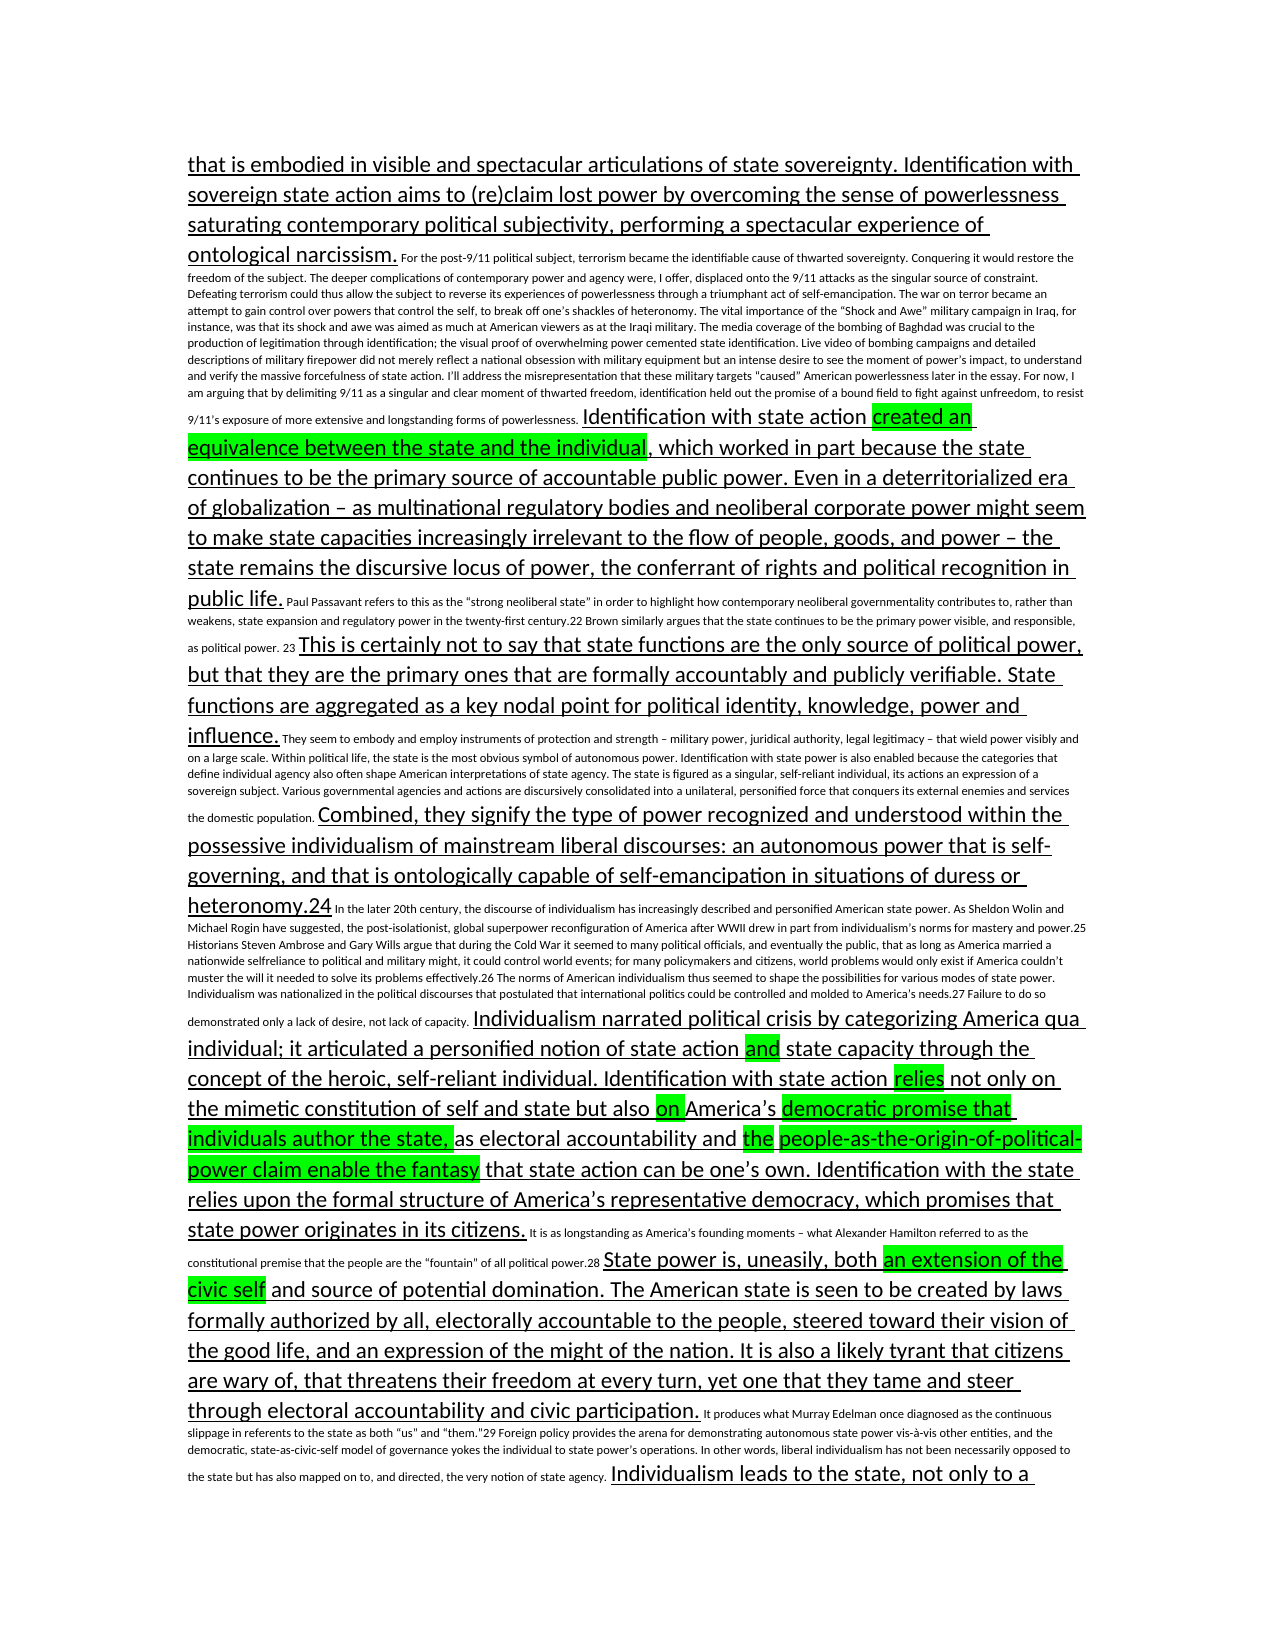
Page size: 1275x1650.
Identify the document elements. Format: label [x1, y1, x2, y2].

text [187, 150, 1087, 1488]
